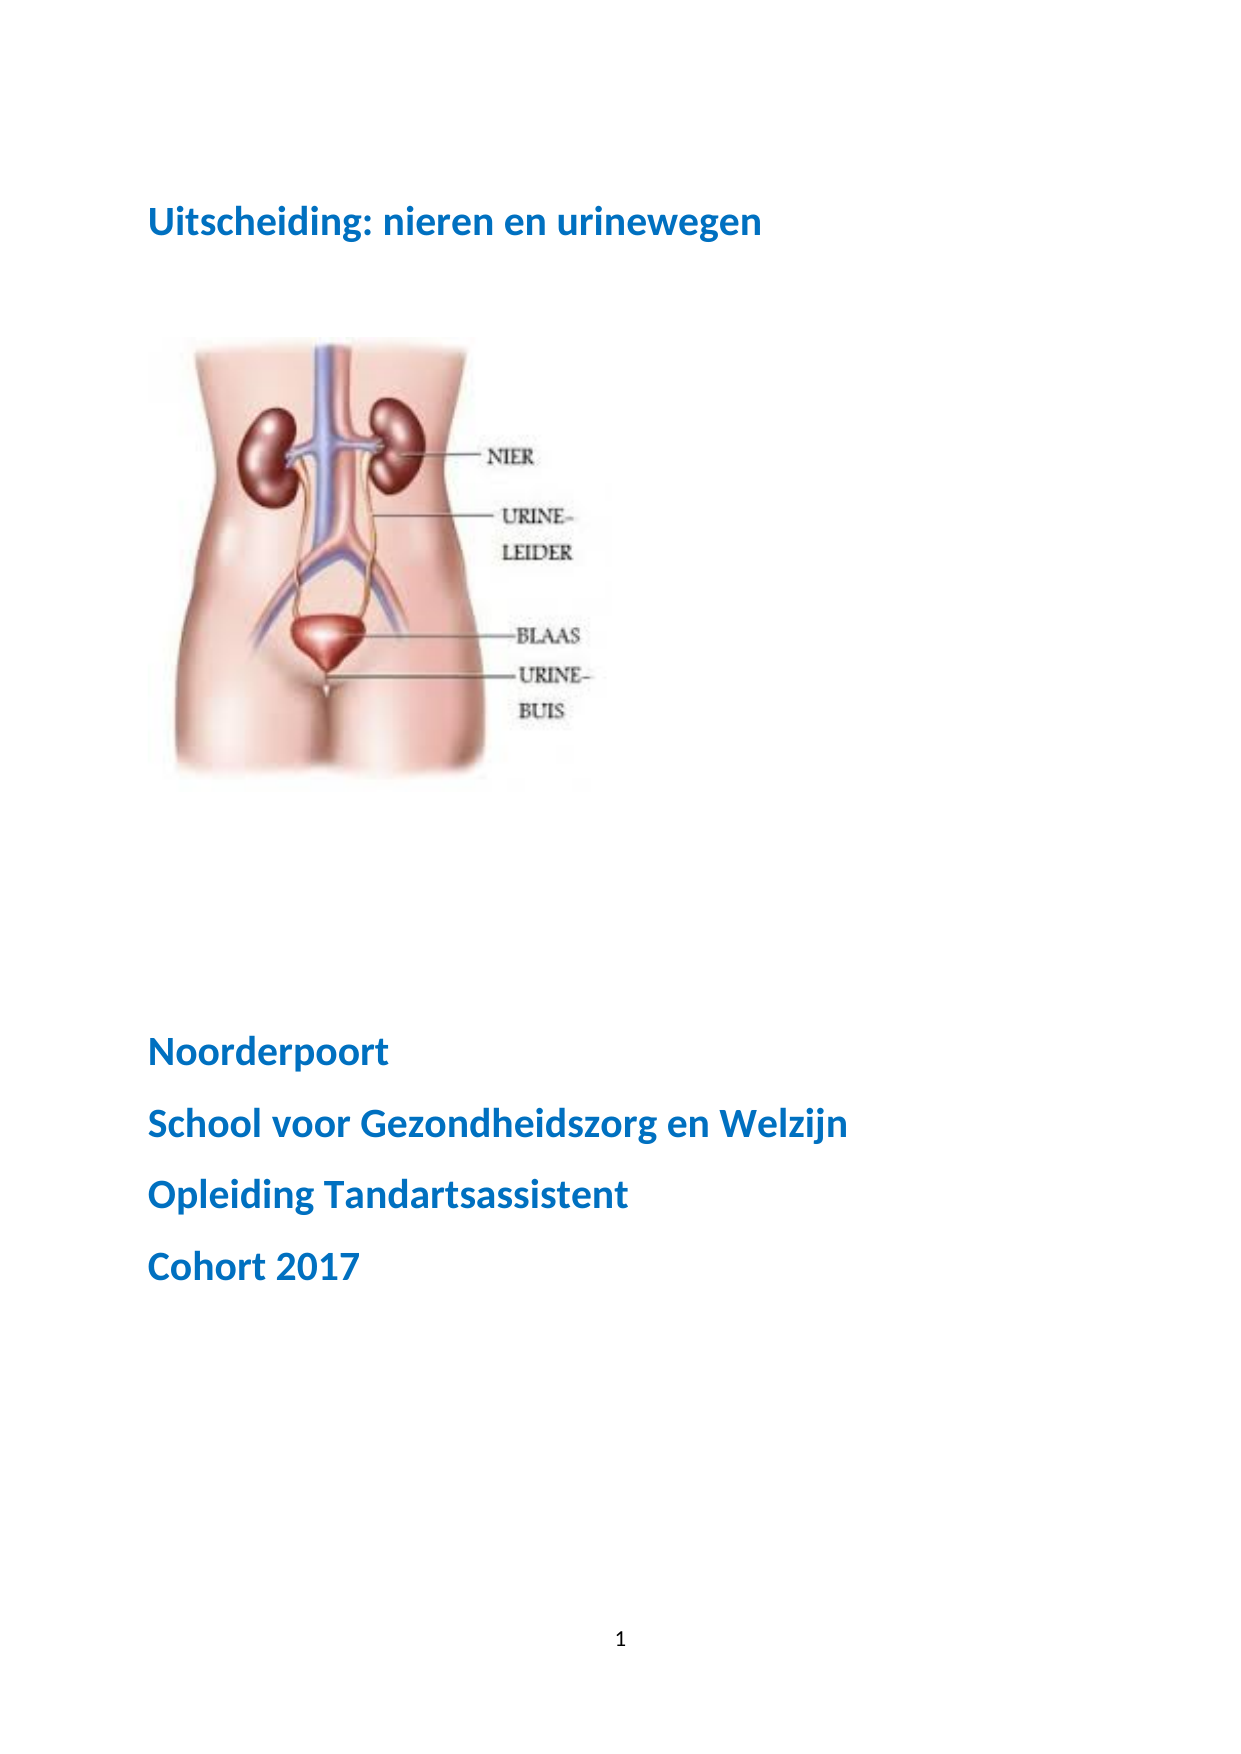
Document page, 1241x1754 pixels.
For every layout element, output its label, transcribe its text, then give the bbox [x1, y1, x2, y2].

text Noorderpoort [148, 1025, 1093, 1076]
text Cohort 2017 [148, 1240, 1093, 1291]
picture [147, 337, 613, 792]
text Uitscheiding: nieren en urinewegen [148, 194, 1093, 245]
text Opleiding Tandartsassistent [148, 1168, 1093, 1219]
text School voor Gezondheidszorg en Welzijn [148, 1097, 1093, 1148]
